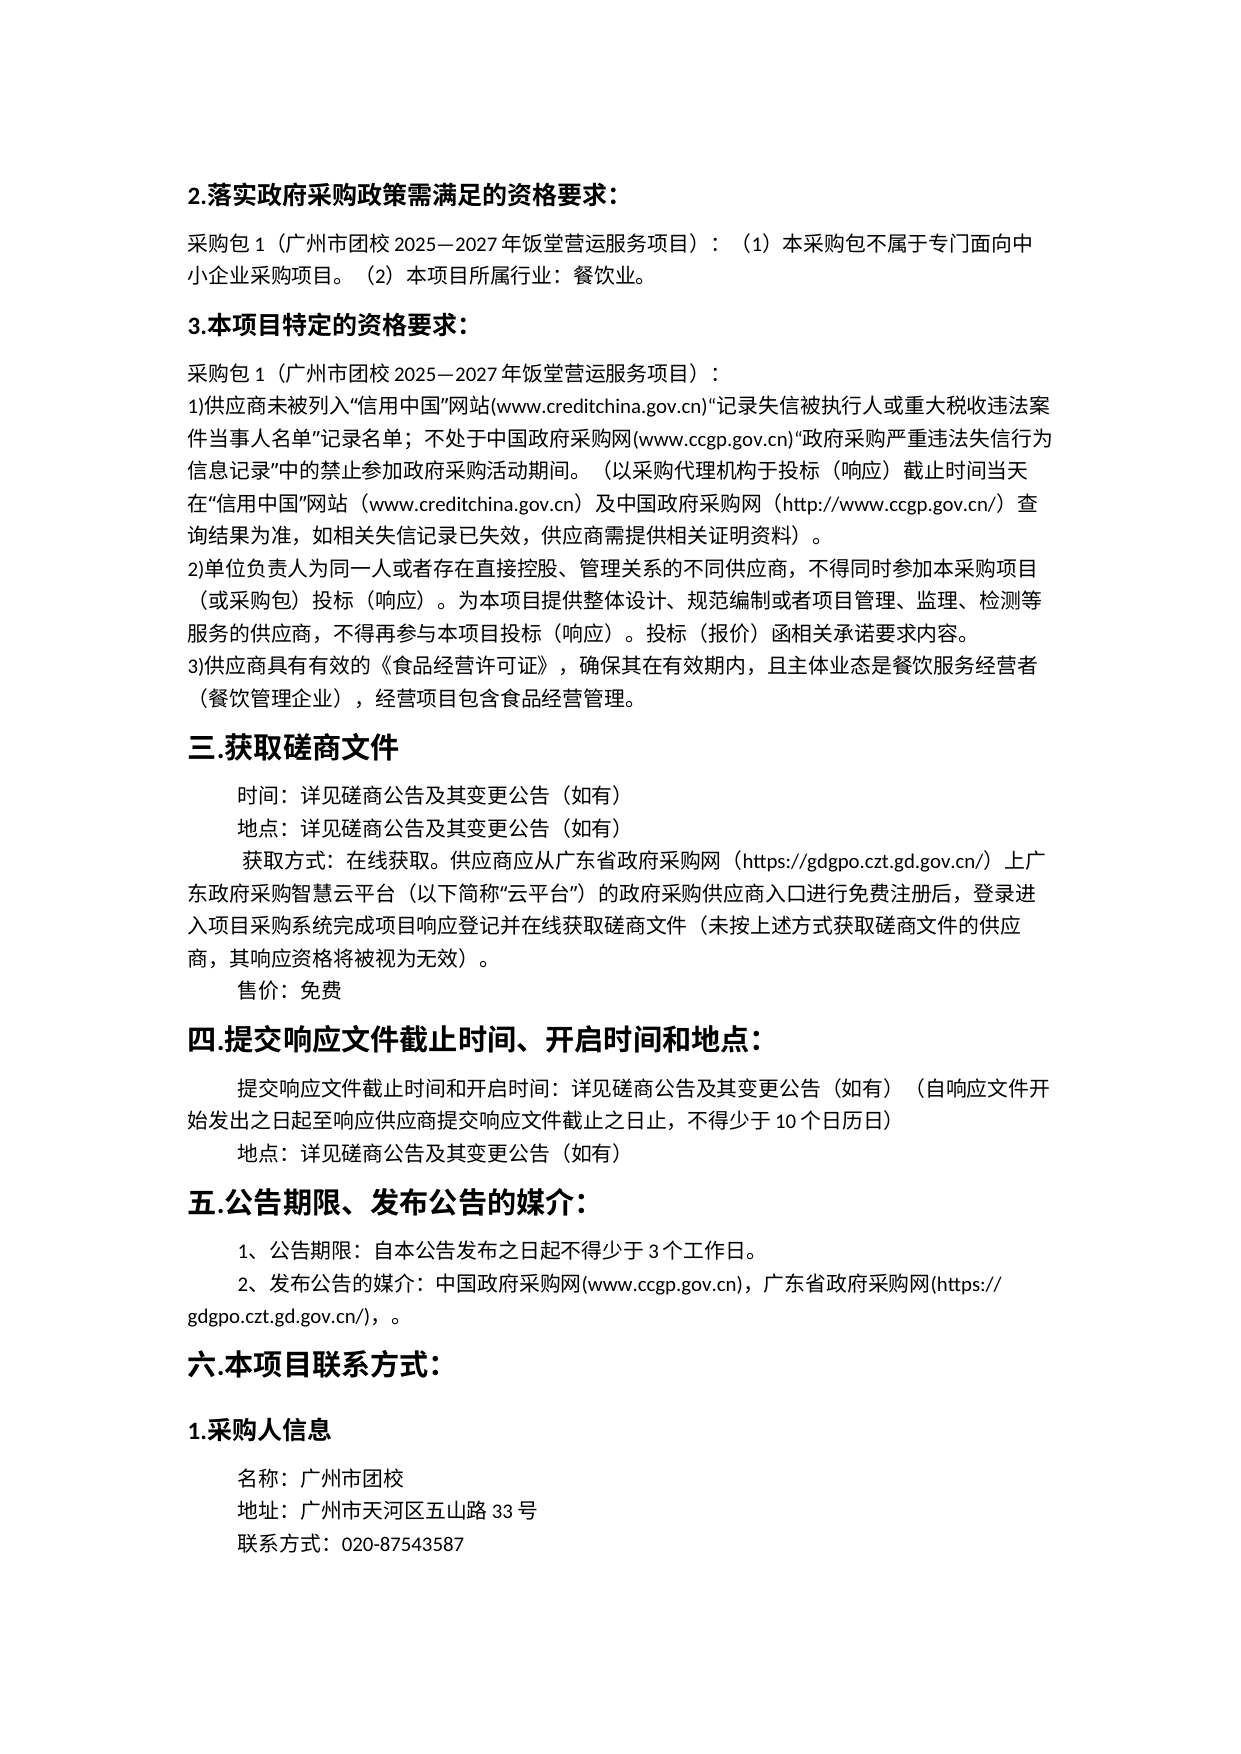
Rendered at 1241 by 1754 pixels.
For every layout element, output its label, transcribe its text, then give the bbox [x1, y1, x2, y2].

text 获取方式：在线获取。供应商应从广东省政府采购网（https://gdgpo.czt.gd.gov.cn/）上广东政府采购智慧云平台（以下简称“云平台”）的政府采购供应商入口进行免费注册后，登录进入项目采购系统完成项目响应登记并在线获取磋商文件（未按上述方式获取磋商文件的供应商，其响应资格将被视为无效）。 [187, 844, 1053, 974]
text 四.提交响应文件截止时间、开启时间和地点： [187, 1007, 1053, 1072]
text 1.采购人信息 [187, 1397, 1053, 1462]
text 六.本项目联系方式： [187, 1332, 1053, 1397]
text 名称：广州市团校 [187, 1462, 1053, 1494]
text 地点：详见磋商公告及其变更公告（如有） [187, 1137, 1053, 1169]
text 2.落实政府采购政策需满足的资格要求： [187, 162, 1053, 227]
text 2)单位负责人为同一人或者存在直接控股、管理关系的不同供应商，不得同时参加本采购项目（或采购包）投标（响应）。为本项目提供整体设计、规范编制或者项目管理、监理、检测等服务的供应商，不得再参与本项目投标（响应）。投标（报价）函相关承诺要求内容。 [187, 552, 1053, 649]
text 1)供应商未被列入“信用中国”网站(www.creditchina.gov.cn)“记录失信被执行人或重大税收违法案件当事人名单”记录名单；不处于中国政府采购网(www.ccgp.gov.cn)“政府采购严重违法失信行为信息记录”中的禁止参加政府采购活动期间。（以采购代理机构于投标（响应）截止时间当天在“信用中国”网站（www.creditchina.gov.cn）及中国政府采购网（http://www.ccgp.gov.cn/）查询结果为准，如相关失信记录已失效，供应商需提供相关证明资料）。 [187, 389, 1053, 552]
text 1、公告期限：自本公告发布之日起不得少于3个工作日。 [187, 1234, 1053, 1267]
text 3.本项目特定的资格要求： [187, 292, 1053, 357]
text 售价：免费 [187, 974, 1053, 1007]
text 三.获取磋商文件 [187, 714, 1053, 779]
text 2、发布公告的媒介：中国政府采购网(www.ccgp.gov.cn)，广东省政府采购网(https://gdgpo.czt.gd.gov.cn/)，。 [187, 1267, 1053, 1332]
text 五.公告期限、发布公告的媒介： [187, 1169, 1053, 1234]
text 3)供应商具有有效的《食品经营许可证》，确保其在有效期内，且主体业态是餐饮服务经营者（餐饮管理企业），经营项目包含食品经营管理。 [187, 649, 1053, 714]
text 采购包1（广州市团校2025—2027年饭堂营运服务项目）： [187, 357, 1053, 389]
text 联系方式：020-87543587 [187, 1527, 1053, 1559]
text 提交响应文件截止时间和开启时间：详见磋商公告及其变更公告（如有）（自响应文件开始发出之日起至响应供应商提交响应文件截止之日止，不得少于10个日历日） [187, 1072, 1053, 1137]
text 时间：详见磋商公告及其变更公告（如有） [187, 779, 1053, 812]
text 采购包1（广州市团校2025—2027年饭堂营运服务项目）：（1）本采购包不属于专门面向中小企业采购项目。（2）本项目所属行业：餐饮业。 [187, 227, 1053, 292]
text 地点：详见磋商公告及其变更公告（如有） [187, 812, 1053, 844]
text 地址：广州市天河区五山路33号 [187, 1494, 1053, 1527]
